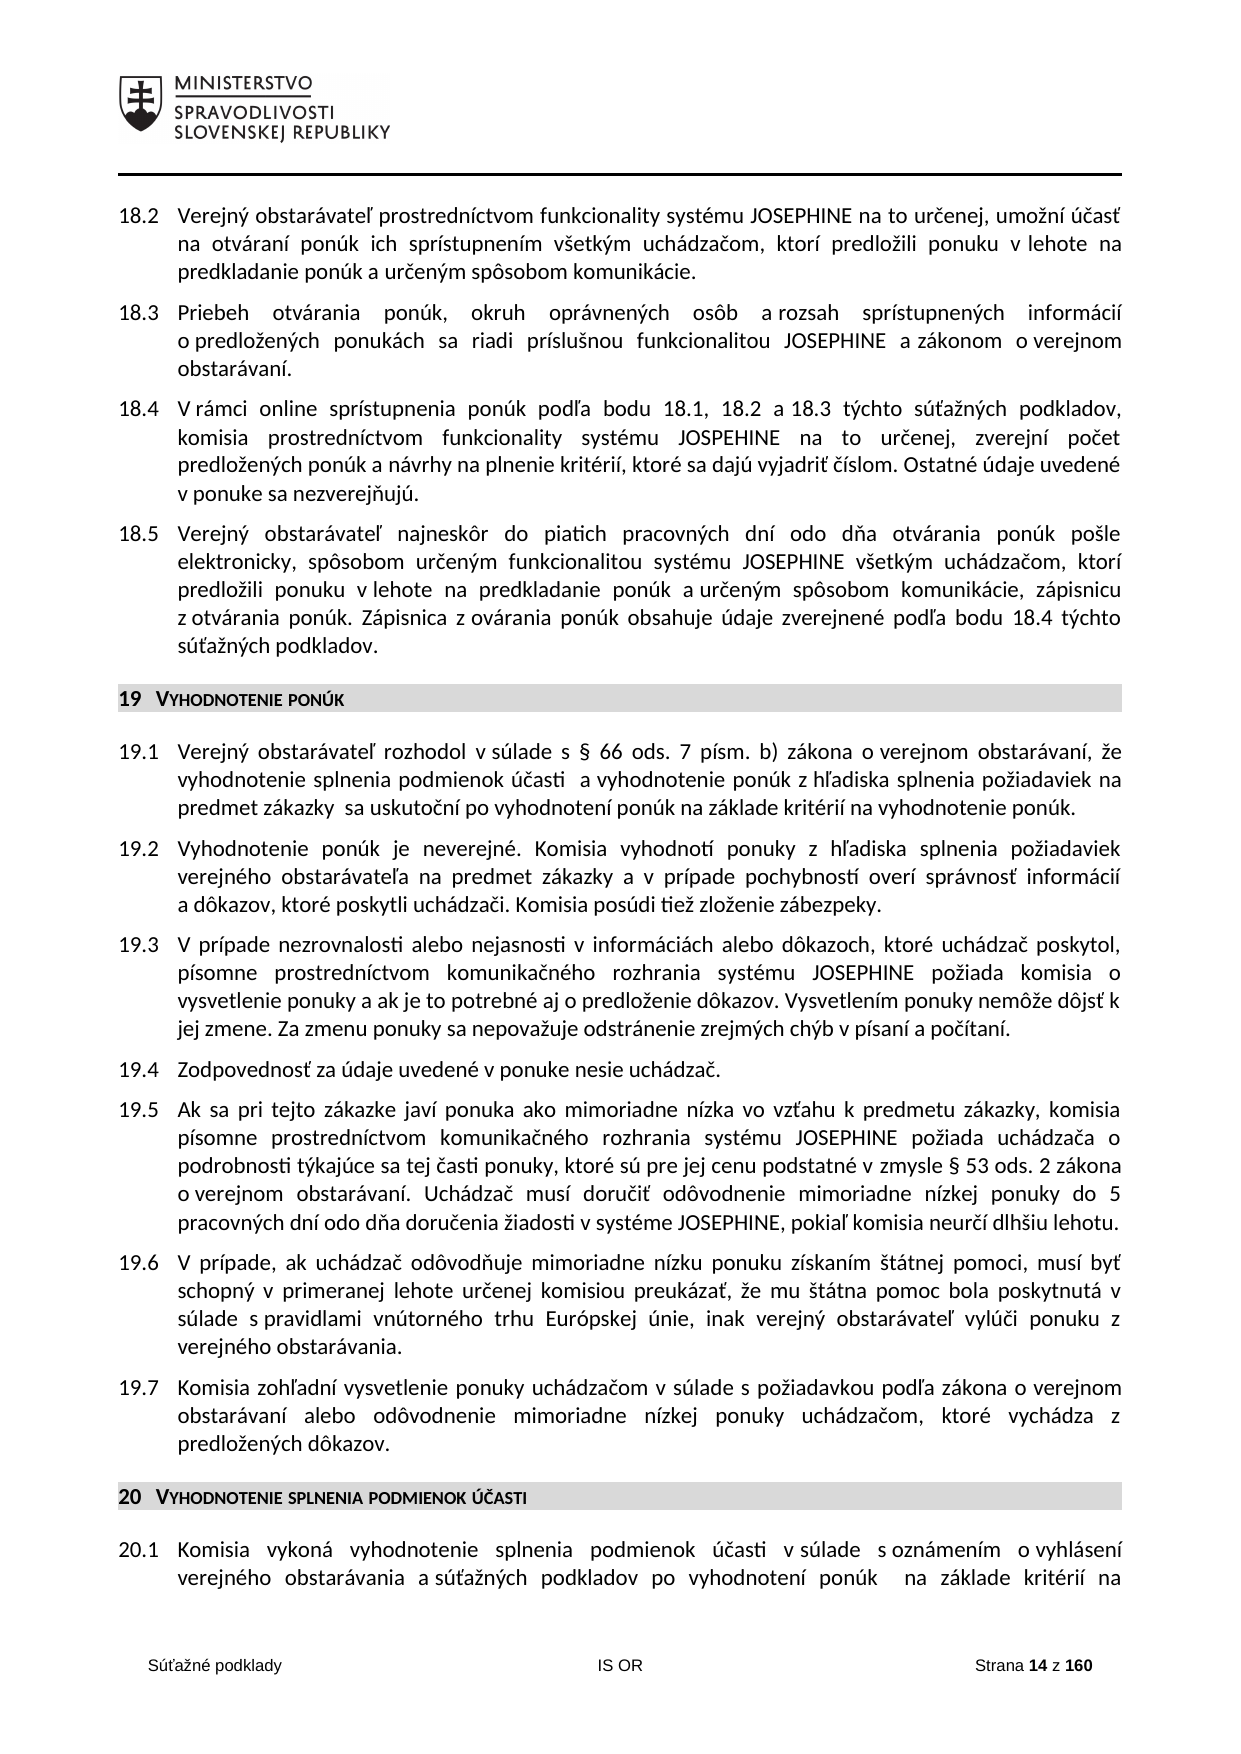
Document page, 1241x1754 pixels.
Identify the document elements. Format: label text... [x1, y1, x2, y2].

list V prípade nezrovnalosti alebo nejasnosti v informáciách alebo dôkazoch, ktoré uchádzač poskytol, písomne prostredníctvom komunikačného rozhrania systému JOSEPHINE požiada komisia o vysvetlenie ponuky a ak je to potrebné aj o predloženie dôkazov. Vysvetlením ponuky nemôže dôjsť k jej zmene. Za zmenu ponuky sa nepovažuje odstránenie zrejmých chýb v písaní a počítaní. [118, 930, 1122, 1042]
list V prípade, ak uchádzač odôvodňuje mimoriadne nízku ponuku získaním štátnej pomoci, musí byť schopný v primeranej lehote určenej komisiou preukázať, že mu štátna pomoc bola poskytnutá v súlade s pravidlami vnútorného trhu Európskej únie, inak verejný obstarávateľ vylúči ponuku z verejného obstarávania. [118, 1248, 1122, 1360]
list Ak sa pri tejto zákazke javí ponuka ako mimoriadne nízka vo vzťahu k predmetu zákazky, komisia písomne prostredníctvom komunikačného rozhrania systému JOSEPHINE požiada uchádzača o podrobnosti týkajúce sa tej časti ponuky, ktoré sú pre jej cenu podstatné v zmysle § 53 ods. 2 zákona o verejnom obstarávaní. Uchádzač musí doručiť odôvodnenie mimoriadne nízkej ponuky do 5 pracovných dní odo dňa doručenia žiadosti v systéme JOSEPHINE, pokiaľ komisia neurčí dlhšiu lehotu. [118, 1096, 1122, 1236]
list Verejný obstarávateľ najneskôr do piatich pracovných dní odo dňa otvárania ponúk pošle elektronicky, spôsobom určeným funkcionalitou systému JOSEPHINE všetkým uchádzačom, ktorí predložili ponuku v lehote na predkladanie ponúk a určeným spôsobom komunikácie, zápisnicu z otvárania ponúk. Zápisnica z ovárania ponúk obsahuje údaje zverejnené podľa bodu 18.4 týchto súťažných podkladov. [118, 519, 1122, 659]
picture [118, 73, 390, 144]
list Priebeh otvárania ponúk, okruh oprávnených osôb a rozsah sprístupnených informácií o predložených ponukách sa riadi príslušnou funkcionalitou JOSEPHINE a zákonom o verejnom obstarávaní. [118, 298, 1122, 382]
list Verejný obstarávateľ rozhodol v súlade s § 66 ods. 7 písm. b) zákona o verejnom obstarávaní, že vyhodnotenie splnenia podmienok účasti a vyhodnotenie ponúk z hľadiska splnenia požiadaviek na predmet zákazky sa uskutoční po vyhodnotení ponúk na základe kritérií na vyhodnotenie ponúk. [118, 737, 1122, 821]
list V rámci online sprístupnenia ponúk podľa bodu 18.1, 18.2 a 18.3 týchto súťažných podkladov, komisia prostredníctvom funkcionality systému JOSPEHINE na to určenej, zverejní počet predložených ponúk a návrhy na plnenie kritérií, ktoré sa dajú vyjadriť číslom. Ostatné údaje uvedené v ponuke sa nezverejňujú. [118, 394, 1122, 507]
list Verejný obstarávateľ prostredníctvom funkcionality systému JOSEPHINE na to určenej, umožní účasť na otváraní ponúk ich sprístupnením všetkým uchádzačom, ktorí predložili ponuku v lehote na predkladanie ponúk a určeným spôsobom komunikácie. [118, 201, 1122, 286]
list Vyhodnotenie ponúk je neverejné. Komisia vyhodnotí ponuky z hľadiska splnenia požiadaviek verejného obstarávateľa na predmet zákazky a v prípade pochybností overí správnosť informácií a dôkazov, ktoré poskytli uchádzači. Komisia posúdi tiež zloženie zábezpeky. [118, 834, 1122, 918]
list Zodpovednosť za údaje uvedené v ponuke nesie uchádzač. [118, 1055, 1122, 1083]
subtitle Vyhodnotenie ponúk [118, 684, 1122, 712]
subtitle Vyhodnotenie splnenia podmienok účasti [118, 1482, 1122, 1510]
list Komisia zohľadní vysvetlenie ponuky uchádzačom v súlade s požiadavkou podľa zákona o verejnom obstarávaní alebo odôvodnenie mimoriadne nízkej ponuky uchádzačom, ktoré vychádza z predložených dôkazov. [118, 1373, 1122, 1457]
